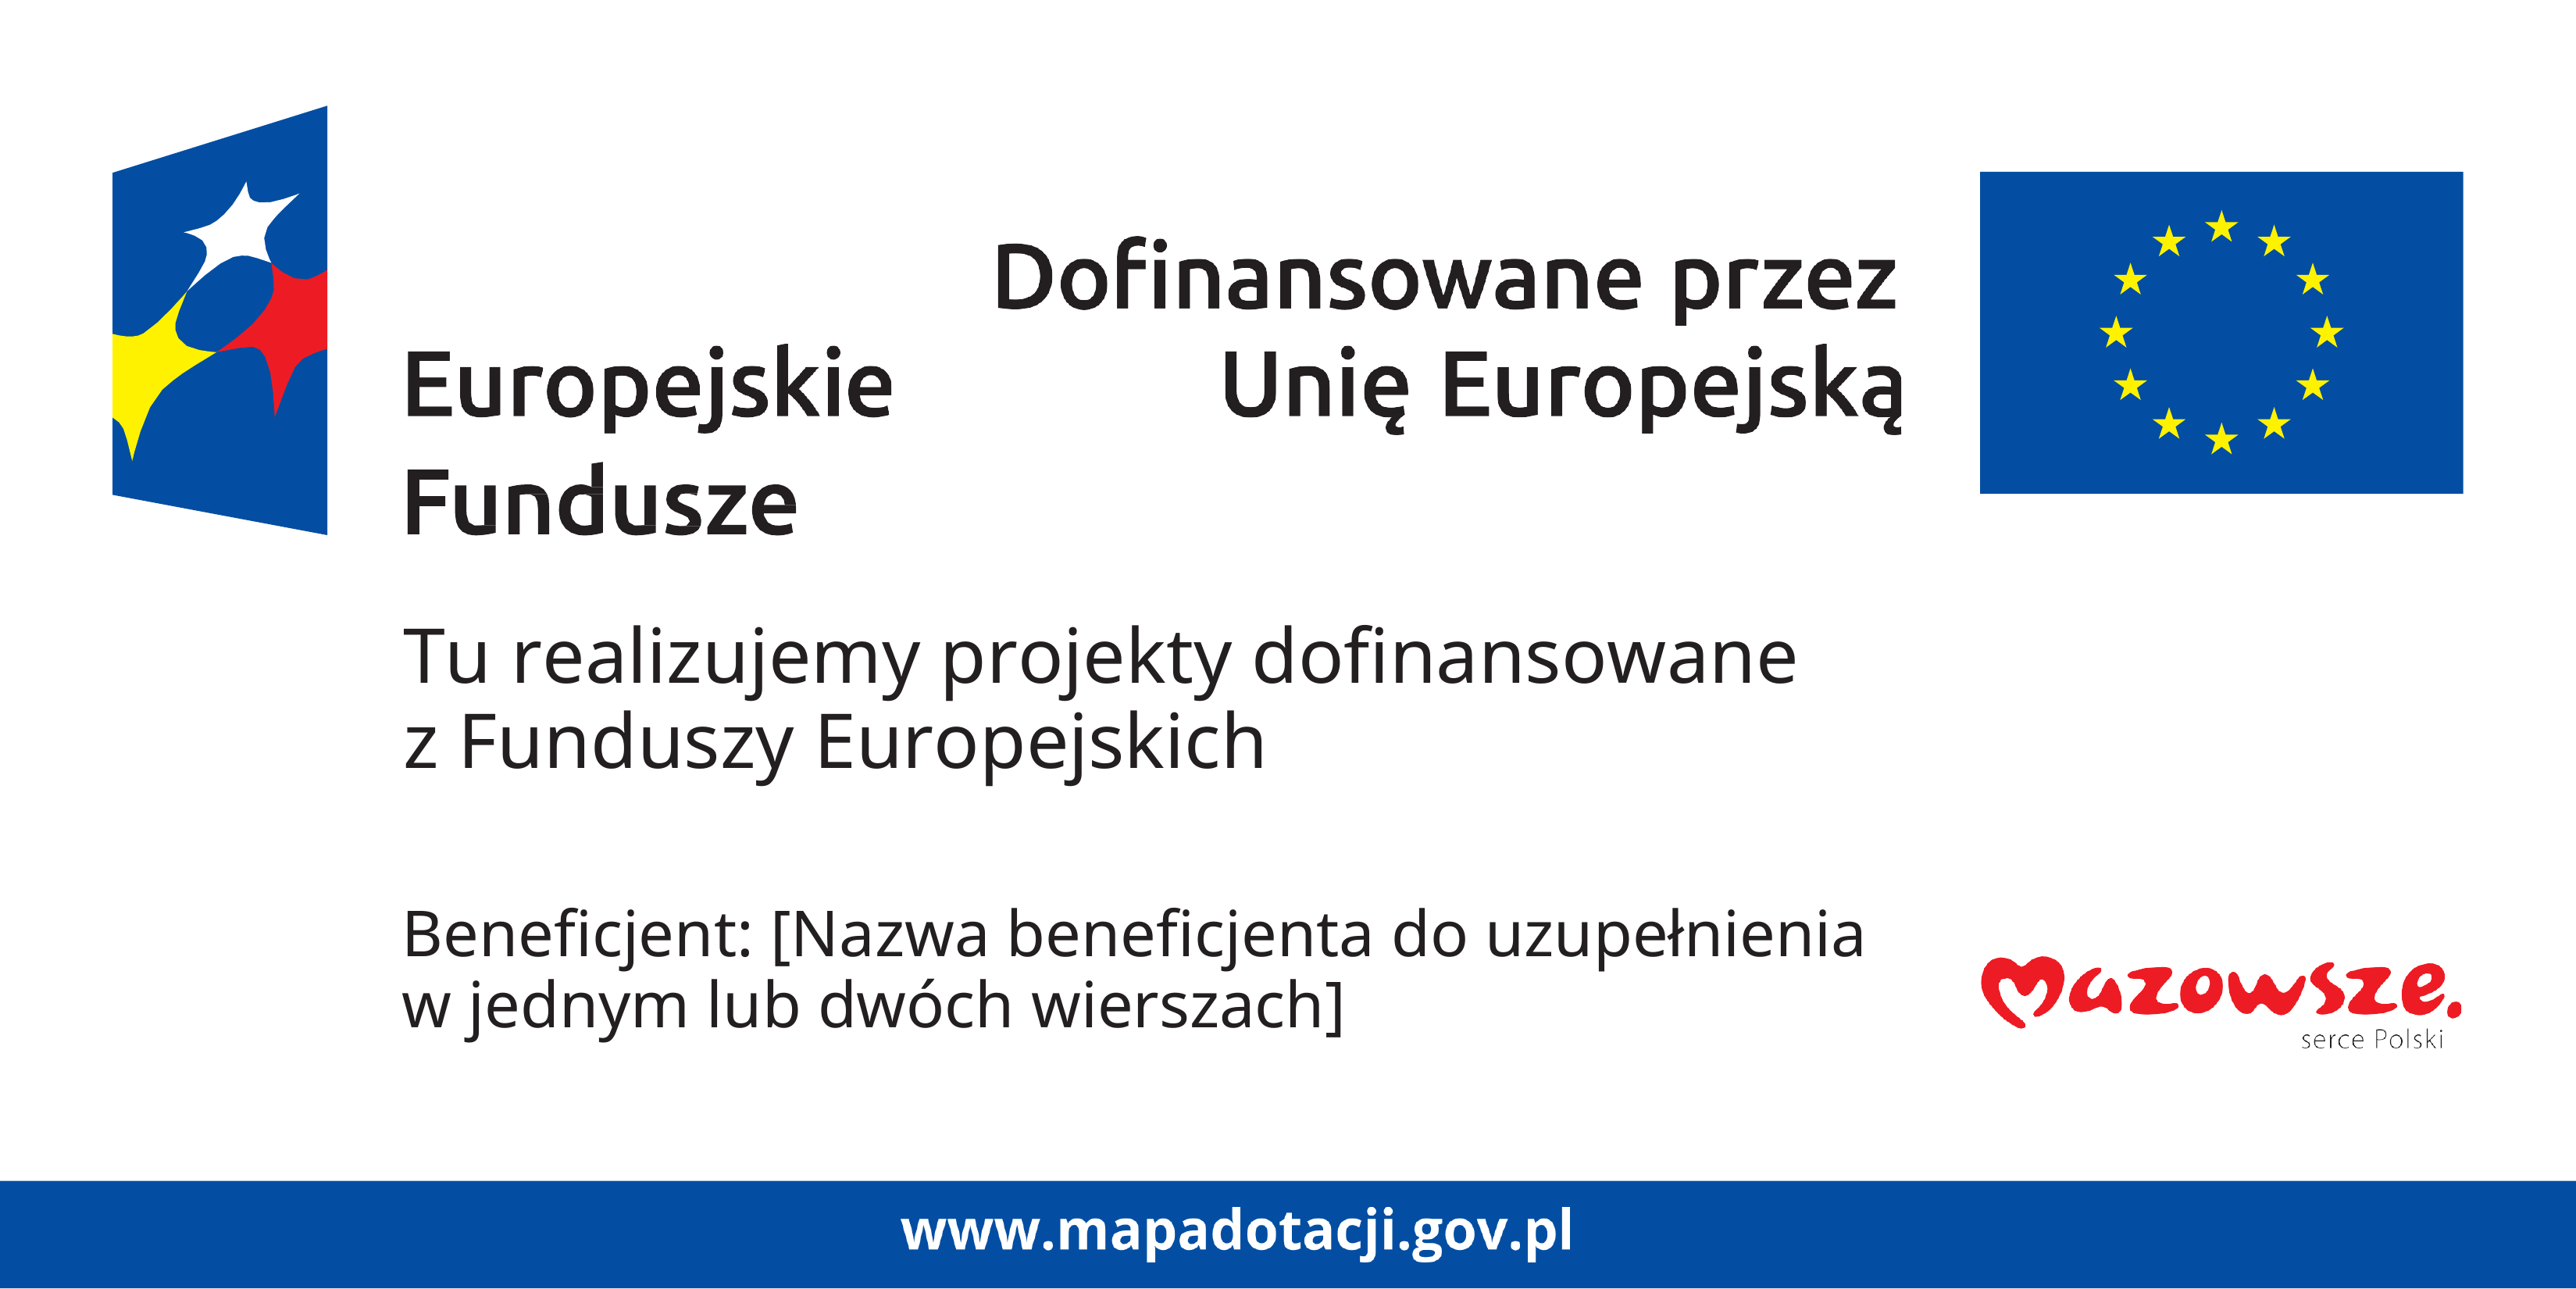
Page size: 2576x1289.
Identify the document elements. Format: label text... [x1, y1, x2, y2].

picture [408, 344, 892, 434]
title Tu realizujemy projekty doﬁnansowane z Funduszy Europejskich [403, 611, 1820, 791]
picture [997, 236, 1896, 326]
picture [1225, 344, 1902, 435]
picture [1981, 956, 2462, 1048]
text Beneﬁcjent: [Nazwa beneﬁcjenta do uzupełnienia w jednym lub dwóch wierszach] [401, 897, 1903, 1046]
picture [901, 1207, 1570, 1262]
